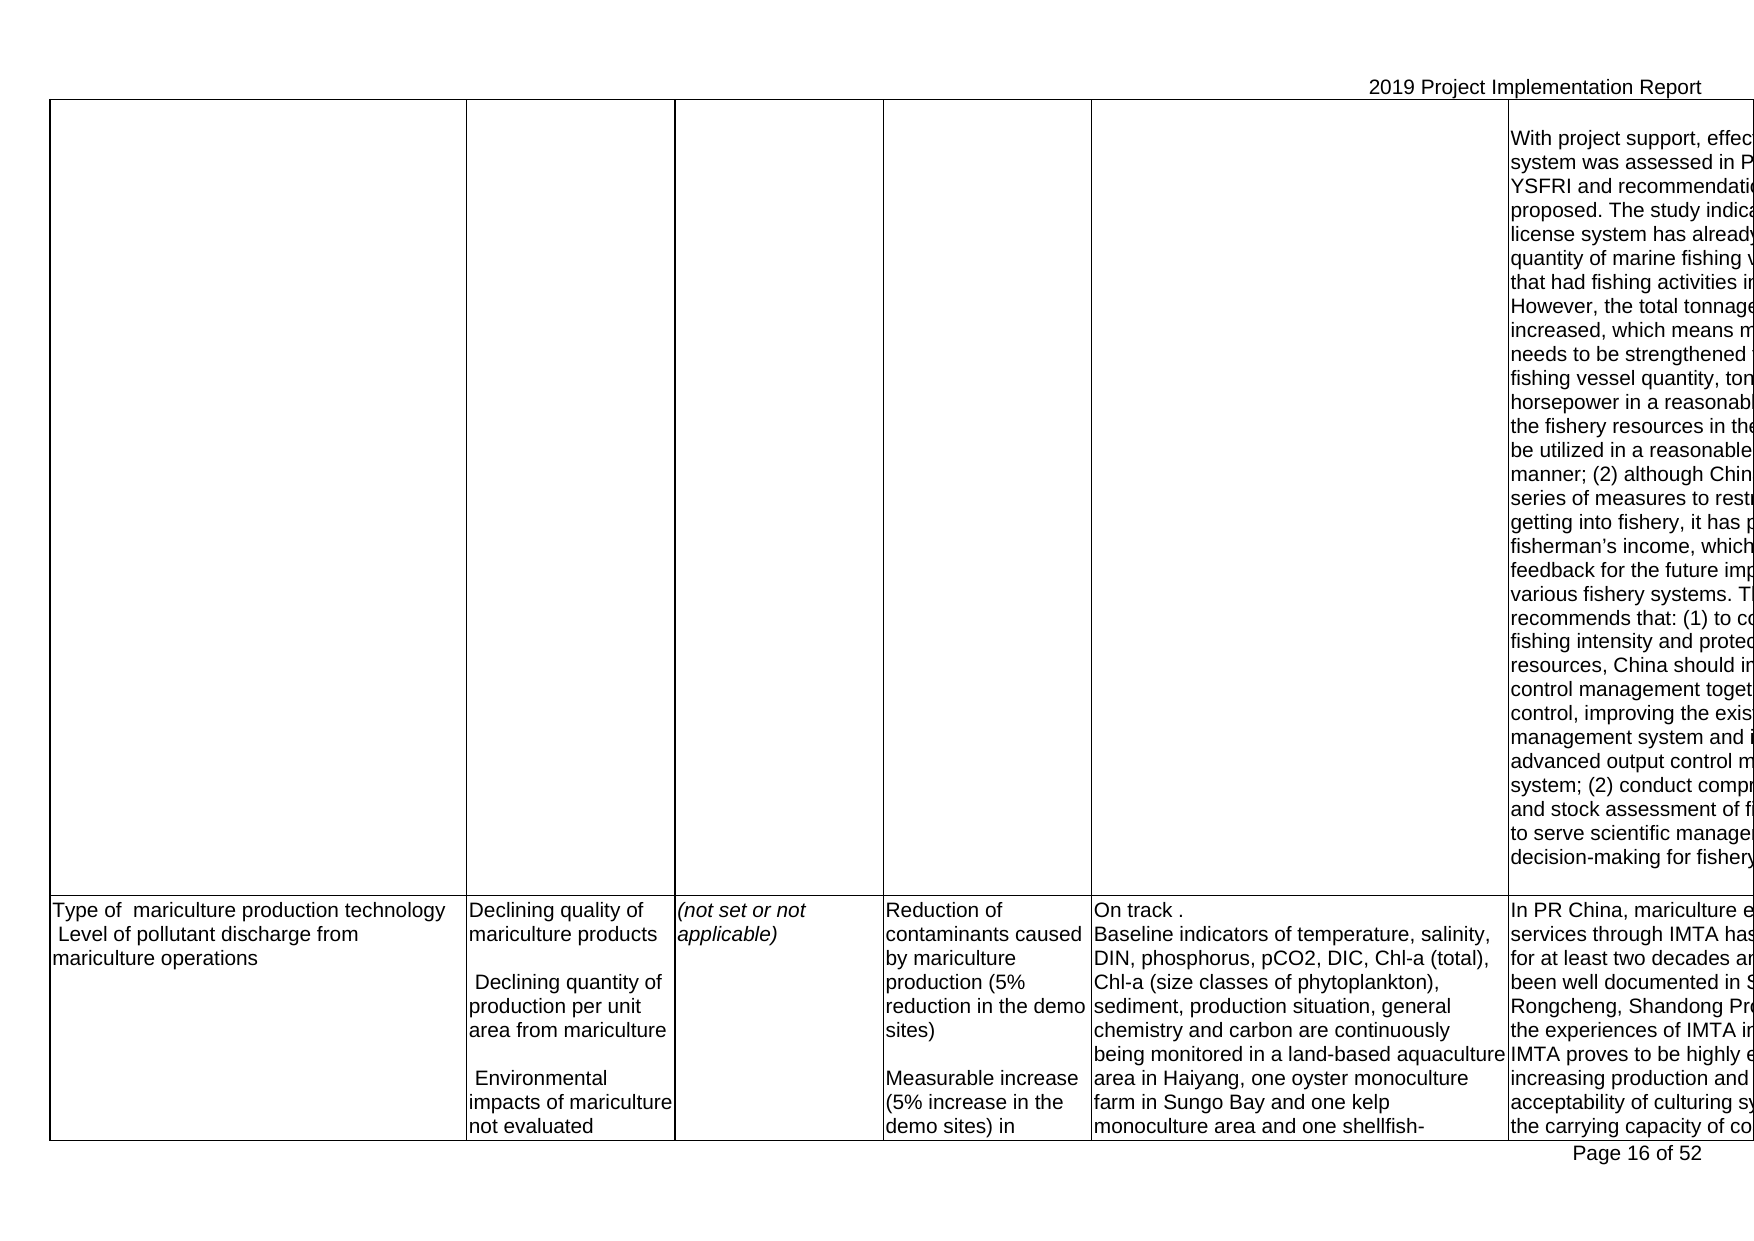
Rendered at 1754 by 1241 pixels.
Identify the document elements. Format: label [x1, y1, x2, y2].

table_cell [676, 100, 883, 895]
table_cell [51, 100, 466, 895]
table_cell [884, 896, 1091, 1140]
table_cell [884, 100, 1091, 895]
table_cell [51, 896, 466, 1140]
table_cell [1092, 100, 1508, 895]
table_cell [1092, 896, 1508, 1140]
table_cell [467, 100, 674, 895]
table_cell [1509, 100, 1753, 895]
table_cell [467, 896, 674, 1140]
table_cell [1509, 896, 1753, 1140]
table_cell [676, 896, 883, 1140]
